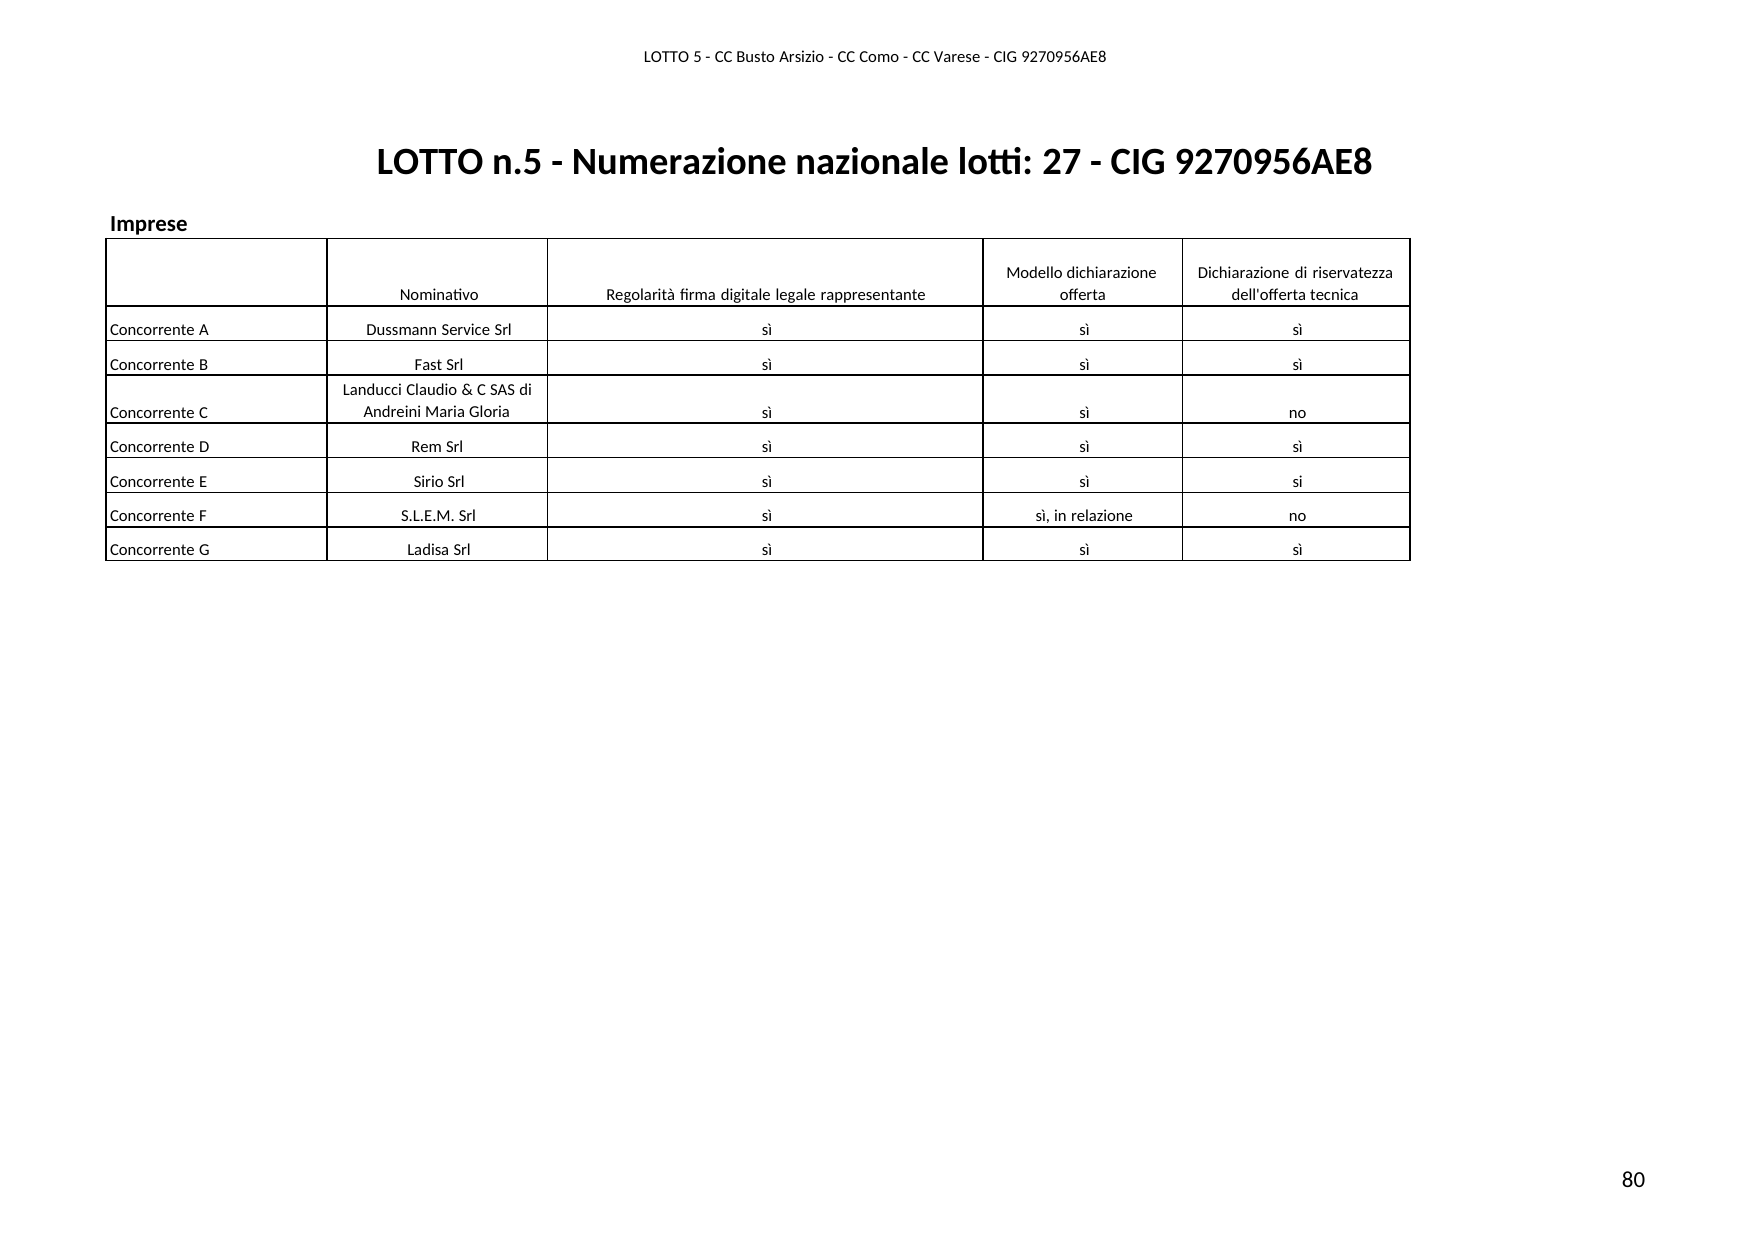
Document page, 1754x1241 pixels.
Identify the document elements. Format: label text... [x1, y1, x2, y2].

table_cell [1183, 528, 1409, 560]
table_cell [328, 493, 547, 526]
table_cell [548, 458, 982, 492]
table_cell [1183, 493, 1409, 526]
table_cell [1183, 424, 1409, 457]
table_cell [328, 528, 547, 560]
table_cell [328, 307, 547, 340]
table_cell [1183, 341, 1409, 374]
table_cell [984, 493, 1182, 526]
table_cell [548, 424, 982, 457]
text Imprese [110, 209, 1656, 237]
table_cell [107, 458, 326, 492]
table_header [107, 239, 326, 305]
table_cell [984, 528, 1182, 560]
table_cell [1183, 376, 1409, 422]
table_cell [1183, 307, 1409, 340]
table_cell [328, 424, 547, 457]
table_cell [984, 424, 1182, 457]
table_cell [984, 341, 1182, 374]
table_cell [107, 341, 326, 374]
text LOTTO n.5 - Numerazione nazionale lotti: 27 - CIG 9270956AE8 [275, 137, 1474, 184]
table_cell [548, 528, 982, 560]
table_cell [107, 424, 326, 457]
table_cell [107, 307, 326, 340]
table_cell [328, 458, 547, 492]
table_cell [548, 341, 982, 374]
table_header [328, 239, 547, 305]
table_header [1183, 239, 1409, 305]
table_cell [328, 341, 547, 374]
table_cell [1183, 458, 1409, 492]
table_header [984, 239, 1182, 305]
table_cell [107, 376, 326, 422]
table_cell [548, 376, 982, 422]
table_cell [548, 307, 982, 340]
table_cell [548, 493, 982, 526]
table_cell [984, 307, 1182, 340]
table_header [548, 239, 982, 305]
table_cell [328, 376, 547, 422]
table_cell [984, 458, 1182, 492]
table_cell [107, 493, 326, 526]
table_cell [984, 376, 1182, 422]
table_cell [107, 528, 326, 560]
